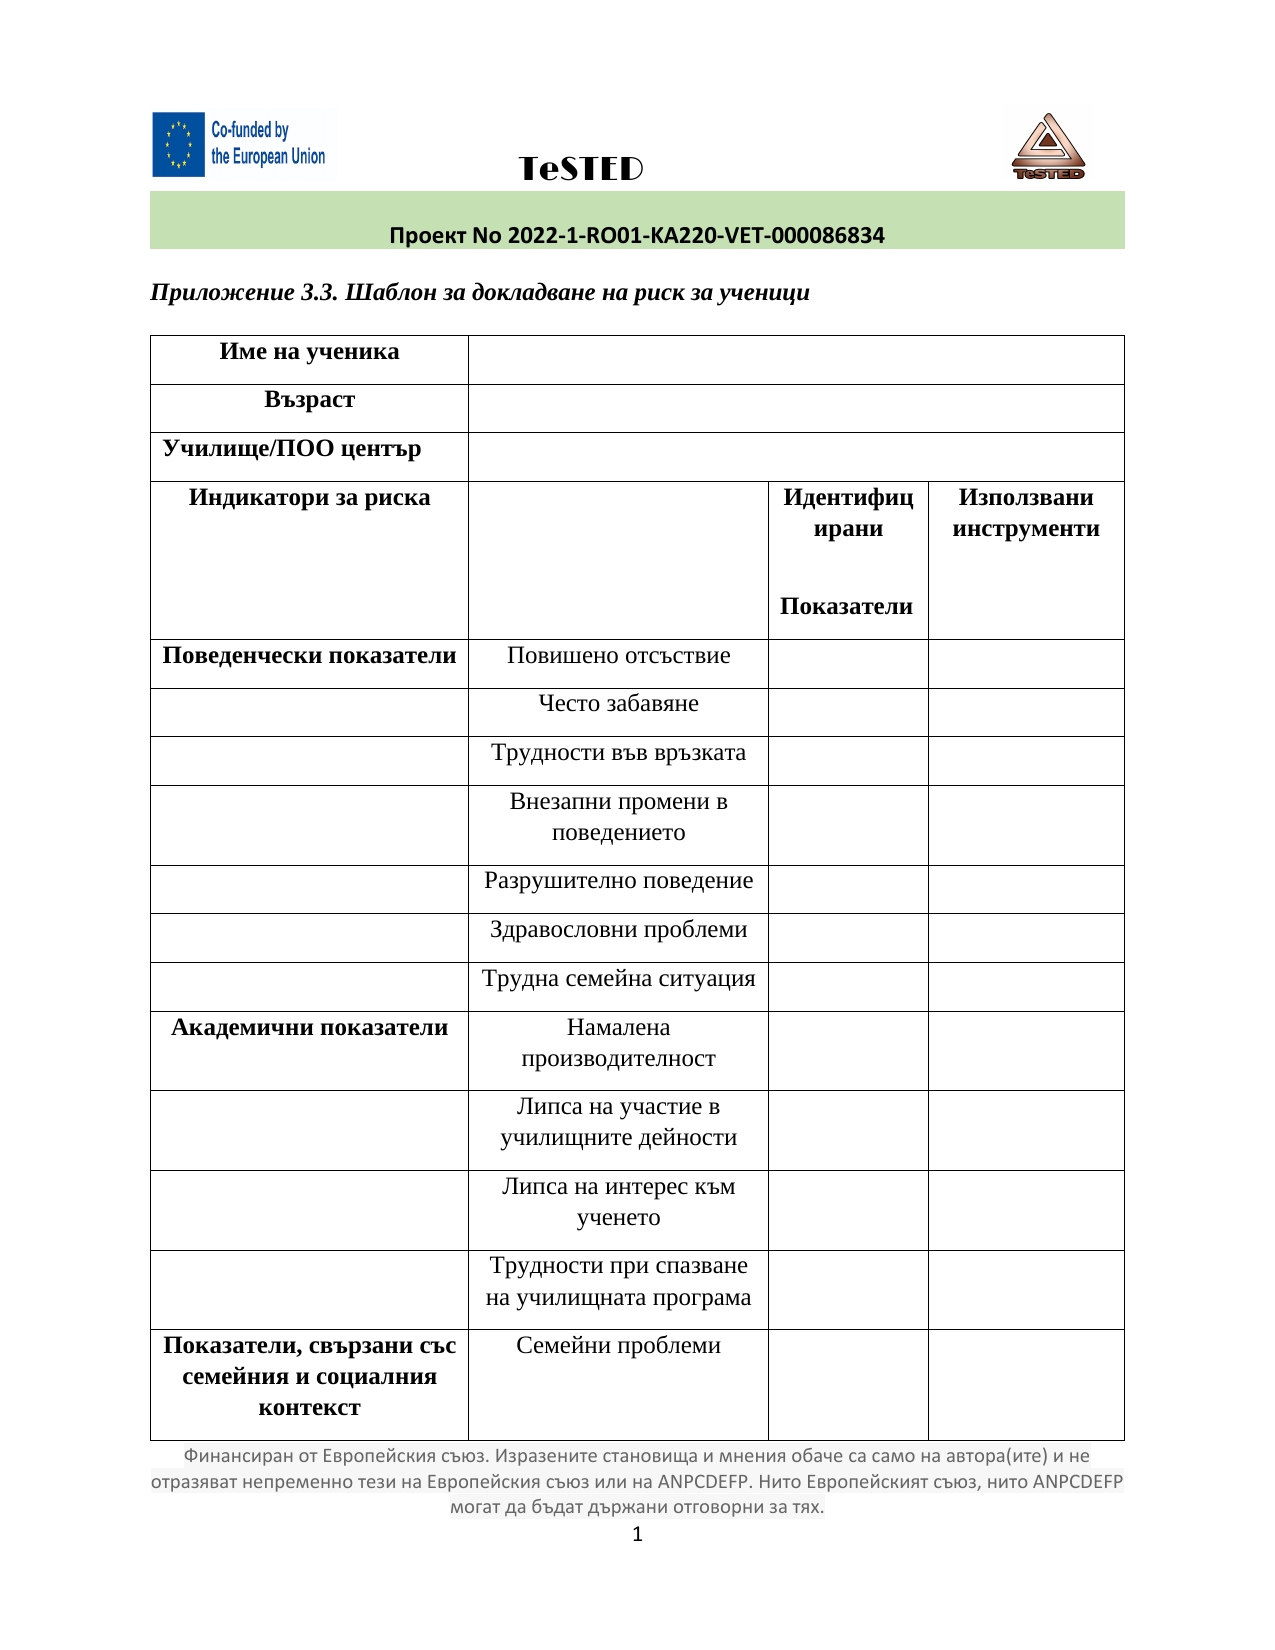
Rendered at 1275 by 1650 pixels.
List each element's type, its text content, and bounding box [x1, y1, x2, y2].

table_cell Идентифицирани Показатели [769, 482, 928, 639]
table_cell Трудна семейна ситуация [469, 963, 768, 1011]
table_cell [929, 689, 1124, 736]
table_cell Липса на участие в училищните дейности [469, 1091, 768, 1170]
table_cell [469, 433, 1124, 481]
table_cell [769, 914, 928, 962]
table_cell Намалена производителност [469, 1012, 768, 1090]
table_cell Трудности при спазване на училищната програма [469, 1251, 768, 1329]
table_cell [151, 1091, 468, 1170]
table_cell [769, 640, 928, 687]
picture [150, 108, 338, 181]
table_header Име на ученика [151, 336, 468, 383]
table_cell [151, 737, 468, 785]
table_cell [929, 786, 1124, 864]
table_cell [769, 1012, 928, 1090]
table_cell [151, 914, 468, 962]
table_cell [469, 385, 1124, 432]
table_cell [929, 640, 1124, 687]
table_cell Академични показатели [151, 1012, 468, 1090]
table_cell [929, 914, 1124, 962]
table_cell [769, 1091, 928, 1170]
table_cell [929, 1012, 1124, 1090]
table_cell Използвани инструменти [929, 482, 1124, 639]
table_cell [929, 963, 1124, 1011]
table_cell [151, 1171, 468, 1249]
table_cell [469, 482, 768, 639]
table_cell [151, 866, 468, 913]
table_cell [151, 786, 468, 864]
table_cell [929, 1330, 1124, 1440]
table_cell Семейни проблеми [469, 1330, 768, 1440]
table_cell [929, 737, 1124, 785]
table_cell Индикатори за риска [151, 482, 468, 639]
table_cell Здравословни проблеми [469, 914, 768, 962]
table_cell [769, 786, 928, 864]
table_cell [151, 1251, 468, 1329]
table_cell Показатели, свързани със семейния и социалния контекст [151, 1330, 468, 1440]
table_cell [769, 1171, 928, 1249]
table_cell [769, 1330, 928, 1440]
text Приложение 3.3. Шаблон за докладване на риск за ученици [150, 277, 1125, 306]
table_cell Трудности във връзката [469, 737, 768, 785]
picture [1001, 103, 1096, 181]
table_cell Често забавяне [469, 689, 768, 736]
table_cell [769, 689, 928, 736]
table_cell [929, 1251, 1124, 1329]
table_cell Възраст [151, 385, 468, 432]
table_cell [929, 1171, 1124, 1249]
table_cell Повишено отсъствие [469, 640, 768, 687]
table_cell [929, 866, 1124, 913]
table_cell [769, 963, 928, 1011]
table_cell [769, 866, 928, 913]
table_cell Липса на интерес към ученето [469, 1171, 768, 1249]
table_cell [769, 1251, 928, 1329]
table_cell Училище/ПОО център [151, 433, 468, 481]
table_cell [929, 1091, 1124, 1170]
table_cell [769, 737, 928, 785]
table_cell Разрушително поведение [469, 866, 768, 913]
table_header [469, 336, 1124, 383]
table_cell [151, 963, 468, 1011]
table_cell [151, 689, 468, 736]
table_cell Внезапни промени в поведението [469, 786, 768, 864]
table_cell Поведенчески показатели [151, 640, 468, 687]
